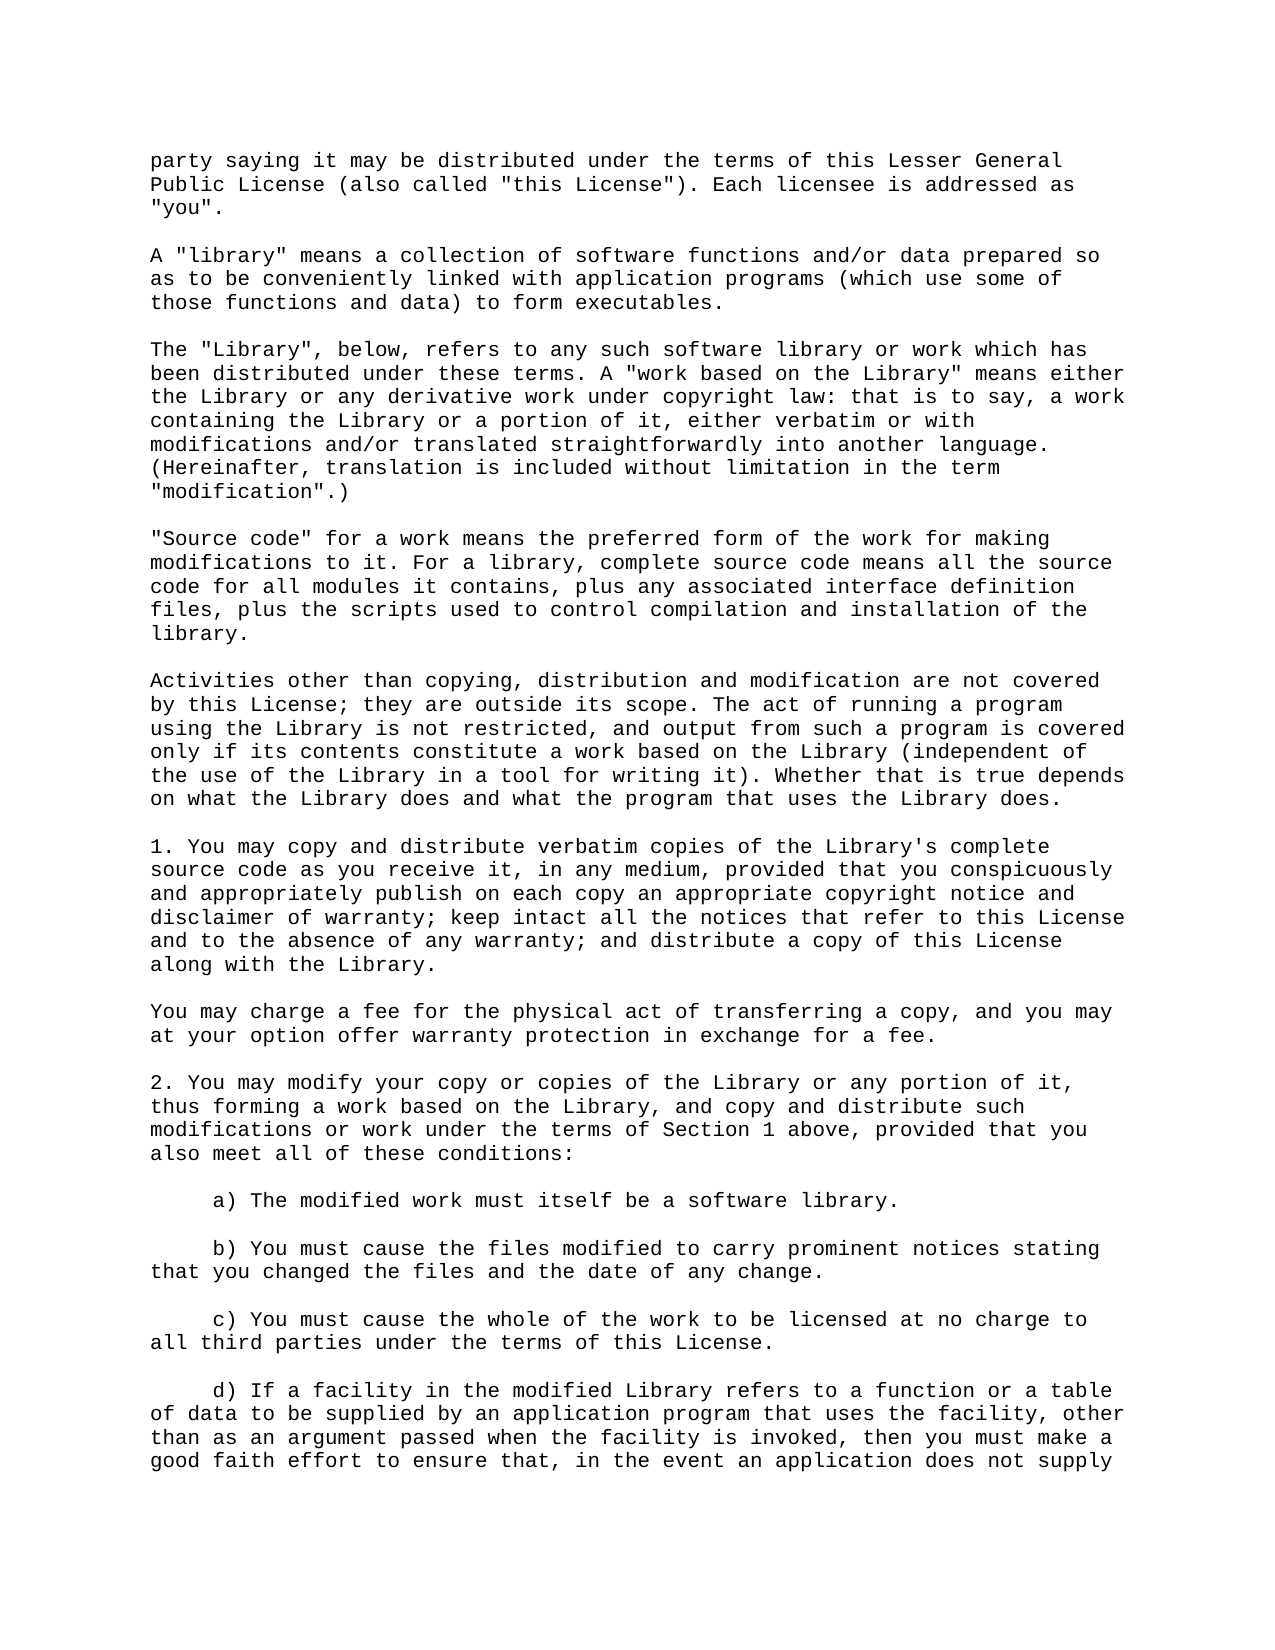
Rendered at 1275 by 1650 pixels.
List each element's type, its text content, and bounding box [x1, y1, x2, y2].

text "Source code" for a work means the preferred form of the work for making modifications to it. For a library, complete source code means all the source code for all modules it contains, plus any associated interface definition files, plus the scripts used to control compilation and installation of the library. [150, 528, 1125, 647]
text You may charge a fee for the physical act of transferring a copy, and you may at your option offer warranty protection in exchange for a fee. [150, 1001, 1125, 1048]
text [150, 1379, 1125, 1474]
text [150, 150, 1125, 221]
text 2. You may modify your copy or copies of the Library or any portion of it, thus forming a work based on the Library, and copy and distribute such modifications or work under the terms of Section 1 above, provided that you also meet all of these conditions: [150, 1072, 1125, 1167]
text The "Library", below, refers to any such software library or work which has been distributed under these terms. A "work based on the Library" means either the Library or any derivative work under copyright law: that is to say, a work containing the Library or a portion of it, either verbatim or with modifications and/or translated straightforwardly into another language. (Hereinafter, translation is included without limitation in the term "modification".) [150, 339, 1125, 505]
text a) The modified work must itself be a software library. [150, 1190, 1125, 1214]
text A "library" means a collection of software functions and/or data prepared so as to be conveniently linked with application programs (which use some of those functions and data) to form executables. [150, 244, 1125, 316]
text Activities other than copying, distribution and modification are not covered by this License; they are outside its scope. The act of running a program using the Library is not restricted, and output from such a program is covered only if its contents constitute a work based on the Library (independent of the use of the Library in a tool for writing it). Whether that is true depends on what the Library does and what the program that uses the Library does. [150, 670, 1125, 812]
text c) You must cause the whole of the work to be licensed at no charge to all third parties under the terms of this License. [150, 1309, 1125, 1356]
text 1. You may copy and distribute verbatim copies of the Library's complete source code as you receive it, in any medium, provided that you conspicuously and appropriately publish on each copy an appropriate copyright notice and disclaimer of warranty; keep intact all the notices that refer to this License and to the absence of any warranty; and distribute a copy of this License along with the Library. [150, 836, 1125, 978]
text b) You must cause the files modified to carry prominent notices stating that you changed the files and the date of any change. [150, 1238, 1125, 1285]
